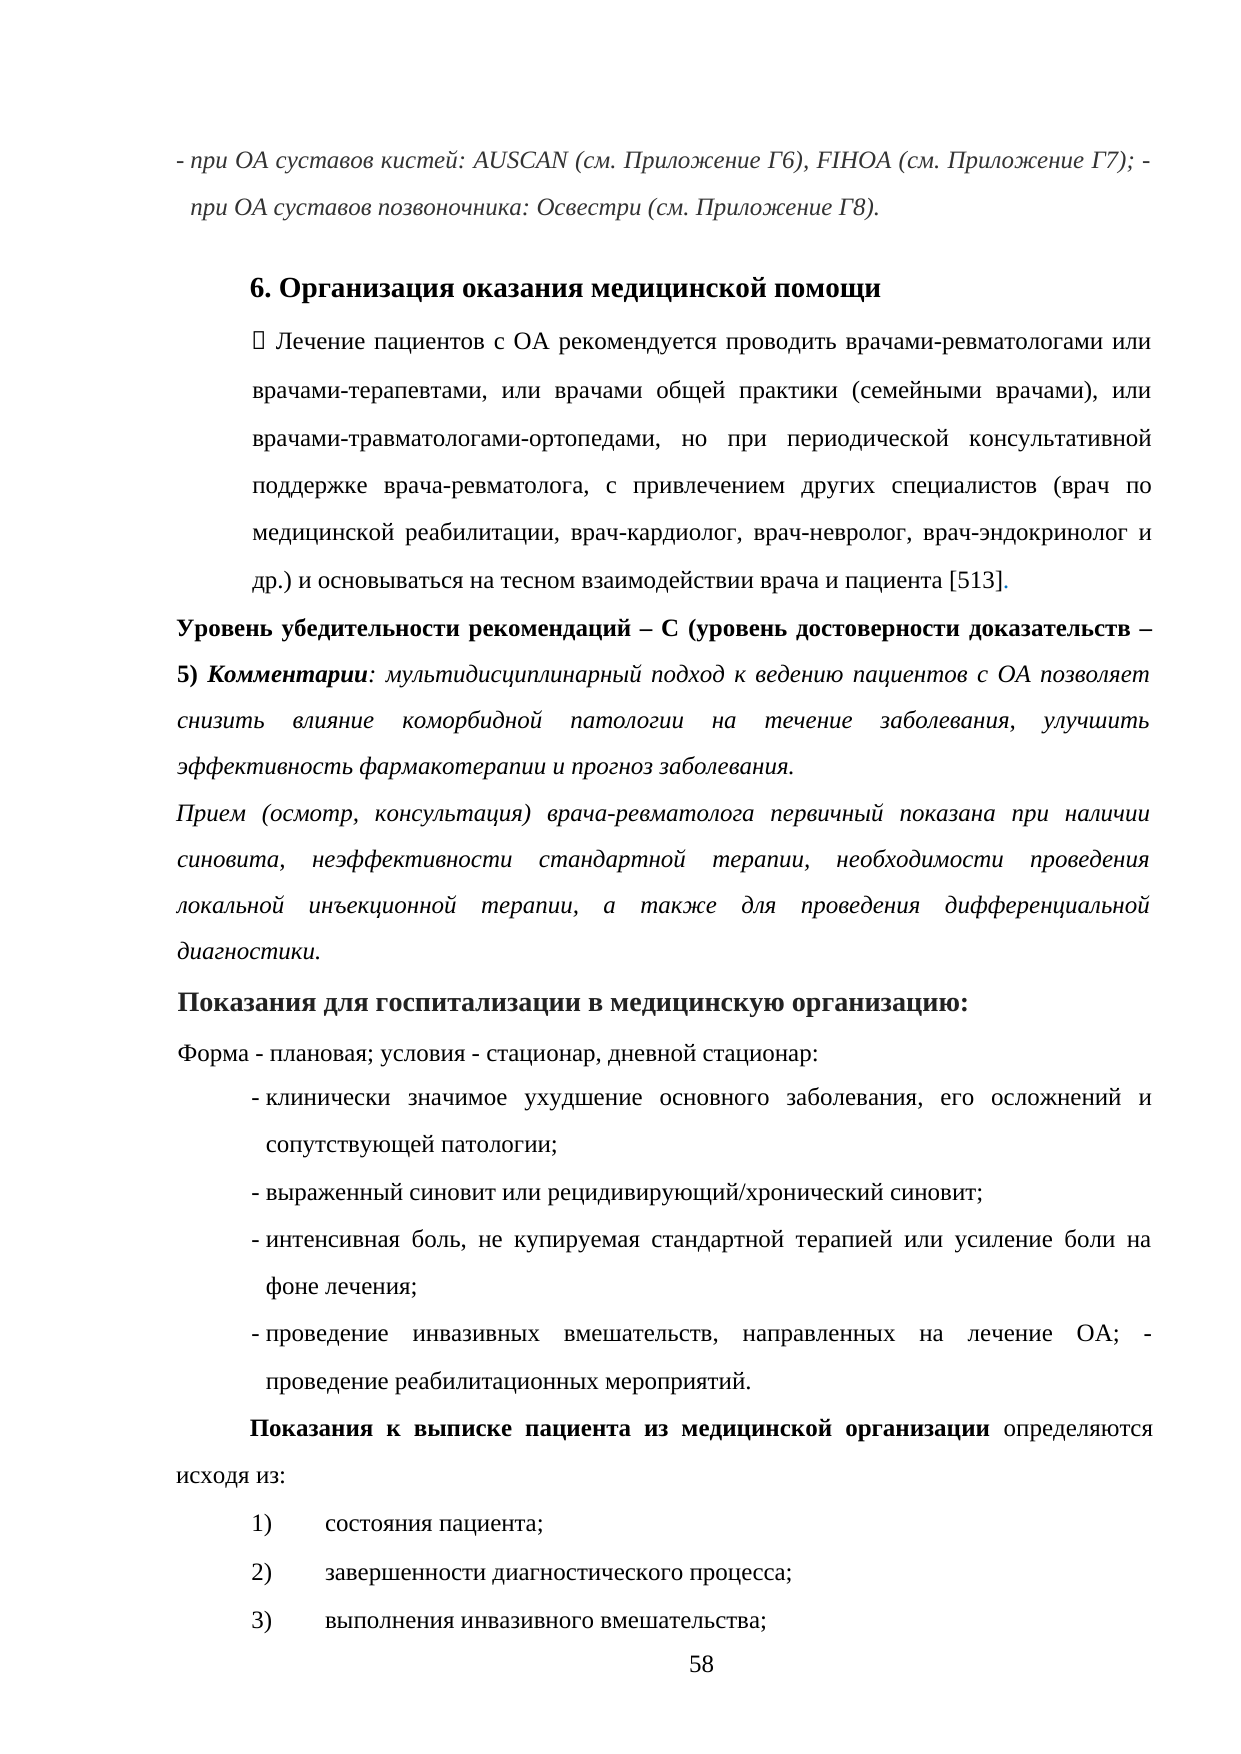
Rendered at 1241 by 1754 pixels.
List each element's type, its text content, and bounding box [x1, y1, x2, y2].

list выполнения инвазивного вмешательства; [251, 1605, 1153, 1633]
subtitle 6. Организация оказания медицинской помощи [249, 270, 1153, 304]
list при ОА суставов кистей: AUSCAN (см. Приложение Г6), FIHOA (см. Приложение Г7); - при ОА суставов позвоночника: Освестри (см. Приложение Г8). [176, 146, 1153, 221]
list выраженный синовит или рецидивирующий/хронический синовит; [251, 1177, 1153, 1205]
list проведение инвазивных вмешательств, направленных на лечение ОА; - проведение реабилитационных мероприятий. [251, 1318, 1153, 1394]
list интенсивная боль, не купируемая стандартной терапией или усиление боли на фоне лечения; [251, 1224, 1153, 1300]
text Прием (осмотр, консультация) врача-ревматолога первичный показана при наличии синовита, неэффективности стандартной терапии, необходимости проведения локальной инъекционной терапии, а также для проведения дифференциальной диагностики. [176, 798, 1153, 964]
text Показания к выписке пациента из медицинской организации определяются исходя из: [176, 1413, 1153, 1489]
text Форма - плановая; условия - стационар, дневной стационар: [177, 1038, 1153, 1066]
text Показания для госпитализации в медицинскую организацию: [177, 985, 1231, 1018]
text Уровень убедительности рекомендаций – С (уровень достоверности доказательств – 5) Комментарии: мультидисциплинарный подход к ведению пациентов с ОА позволяет снизить влияние коморбидной патологии на течение заболевания, улучшить эффективность фармакотерапии и прогноз заболевания. [176, 613, 1153, 779]
list клинически значимое ухудшение основного заболевания, его осложнений и сопутствующей патологии; [251, 1082, 1153, 1158]
list завершенности диагностического процесса; [251, 1557, 1153, 1585]
list состояния пациента; [251, 1508, 1153, 1537]
text  Лечение пациентов с ОА рекомендуется проводить врачами-ревматологами или врачами-терапевтами, или врачами общей практики (семейными врачами), или врачами-травматологами-ортопедами, но при периодической консультативной поддержке врача-ревматолога, с привлечением других специалистов (врач по медицинской реабилитации, врач-кардиолог, врач-невролог, врач-эндокринолог и др.) и основываться на тесном взаимодействии врача и пациента [513]. [251, 322, 1153, 593]
